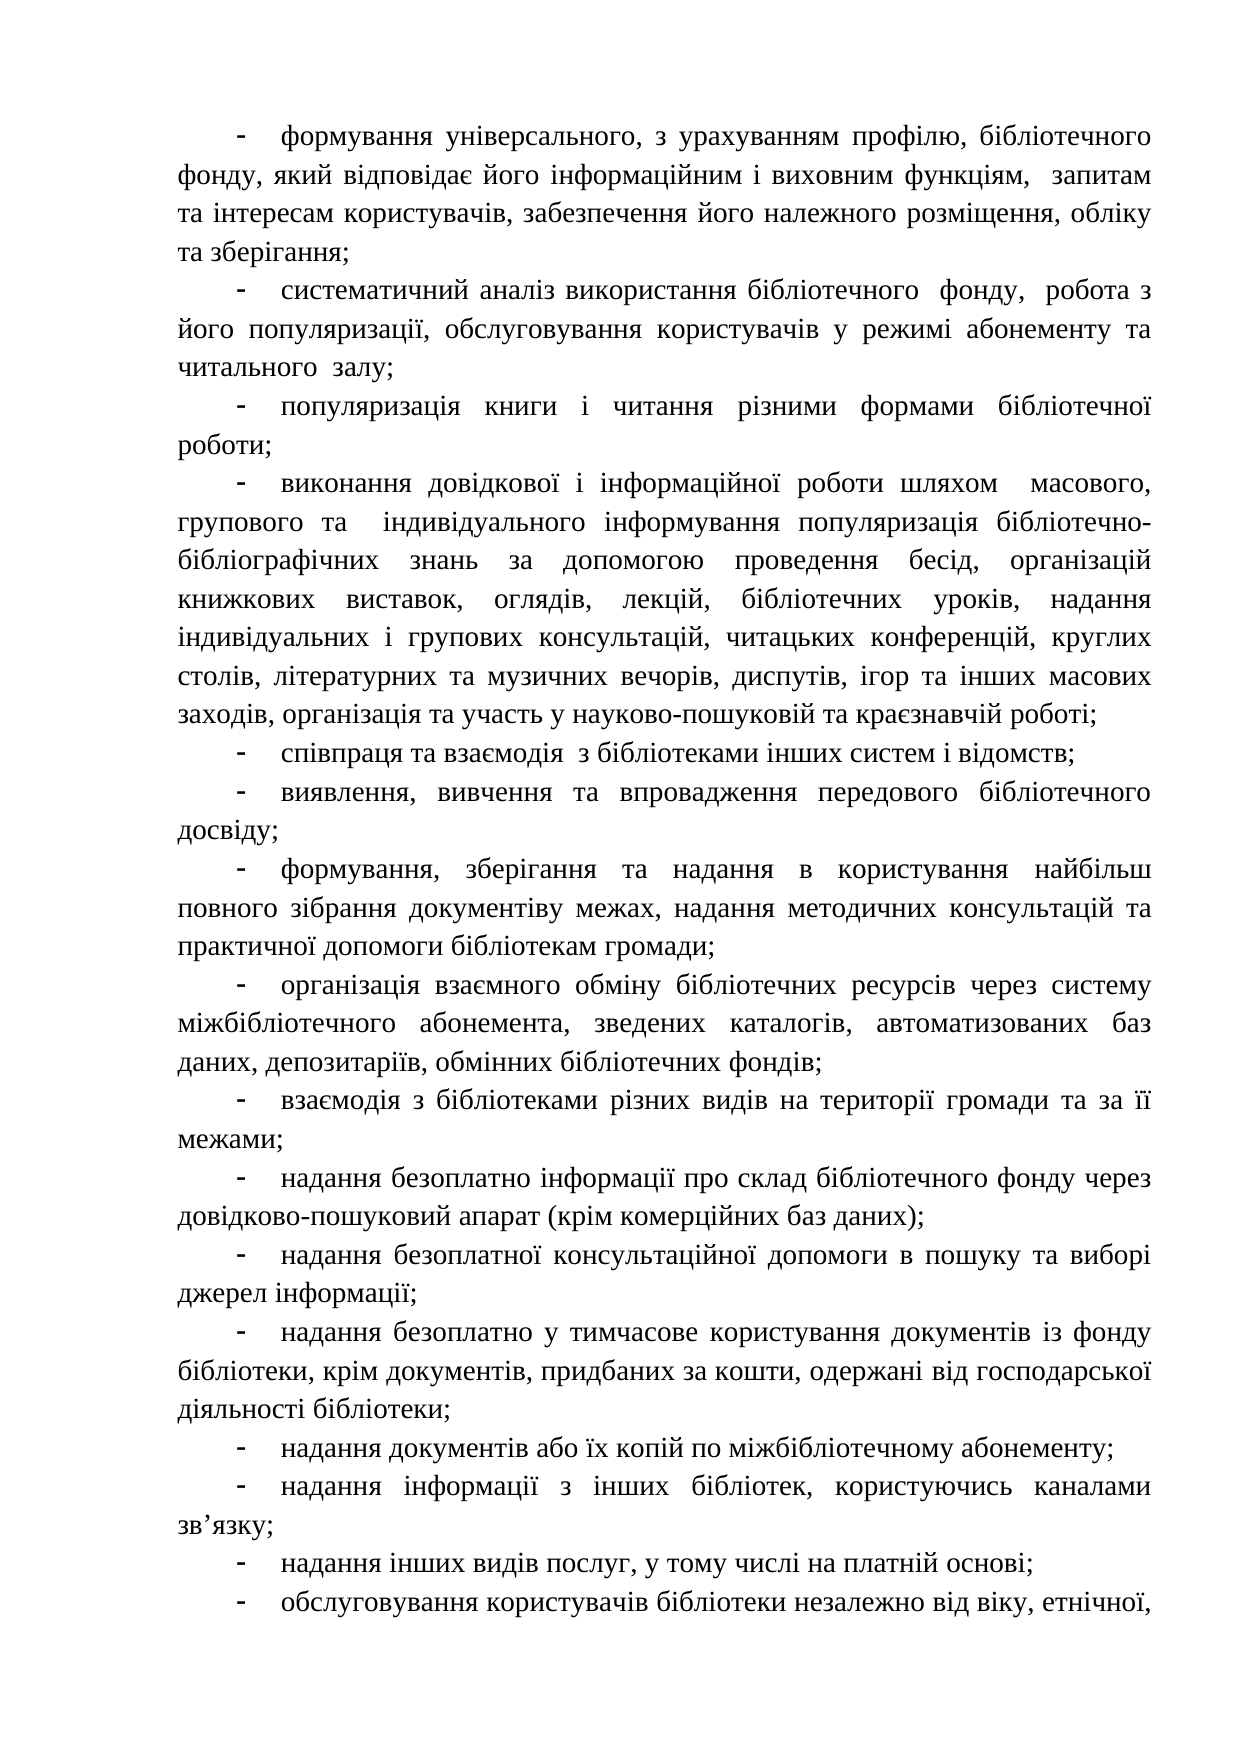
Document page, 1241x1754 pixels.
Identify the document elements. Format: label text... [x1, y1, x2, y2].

list надання інформації з інших бібліотек, користуючись каналами зв’язку; [177, 1468, 1152, 1541]
list виявлення, вивчення та впровадження передового бібліотечного досвіду; [177, 774, 1152, 846]
list надання інших видів послуг, у тому числі на платній основі; [177, 1546, 1152, 1579]
list співпраця та взаємодія з бібліотеками інших систем і відомств; [177, 735, 1152, 769]
list надання безоплатної консультаційної допомоги в пошуку та виборі джерел інформації; [177, 1237, 1152, 1309]
list взаємодія з бібліотеками різних видів на території громади та за її межами; [177, 1082, 1152, 1155]
list популяризація книги і читання різними формами бібліотечної роботи; [177, 388, 1152, 460]
list організація взаємного обміну бібліотечних ресурсів через систему міжбібліотечного абонемента, зведених каталогів, автоматизованих баз даних, депозитаріїв, обмінних бібліотечних фондів; [177, 967, 1152, 1077]
list надання безоплатно інформації про склад бібліотечного фонду через довідково-пошуковий апарат (крім комерційних баз даних); [177, 1160, 1152, 1232]
list формування, зберігання та надання в користування найбільш повного зібрання документіву межах, надання методичних консультацій та практичної допомоги бібліотекам громади; [177, 851, 1152, 962]
list формування універсального, з урахуванням профілю, бібліотечного фонду, який відповідає його інформаційним і виховним функціям, запитам та інтересам користувачів, забезпечення його належного розміщення, обліку та зберігання; [177, 118, 1152, 267]
list надання документів або їх копій по міжбібліотечному абонементу; [177, 1430, 1152, 1463]
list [177, 1584, 1152, 1618]
list систематичний аналіз використання бібліотечного фонду, робота з його популяризації, обслуговування користувачів у режимі абонементу та читального залу; [177, 272, 1152, 383]
list надання безоплатно у тимчасове користування документів із фонду бібліотеки, крім документів, придбаних за кошти, одержані від господарської діяльності бібліотеки; [177, 1314, 1152, 1425]
list виконання довідкової і інформаційної роботи шляхом масового, групового та індивідуального інформування популяризація бібліотечно-бібліографічних знань за допомогою проведення бесід, організацій книжкових виставок, оглядів, лекцій, бібліотечних уроків, надання індивідуальних і групових консультацій, читацьких конференцій, круглих столів, літературних та музичних вечорів, диспутів, ігор та інших масових заходів, організація та участь у науково-пошуковій та краєзнавчій роботі; [177, 465, 1152, 730]
